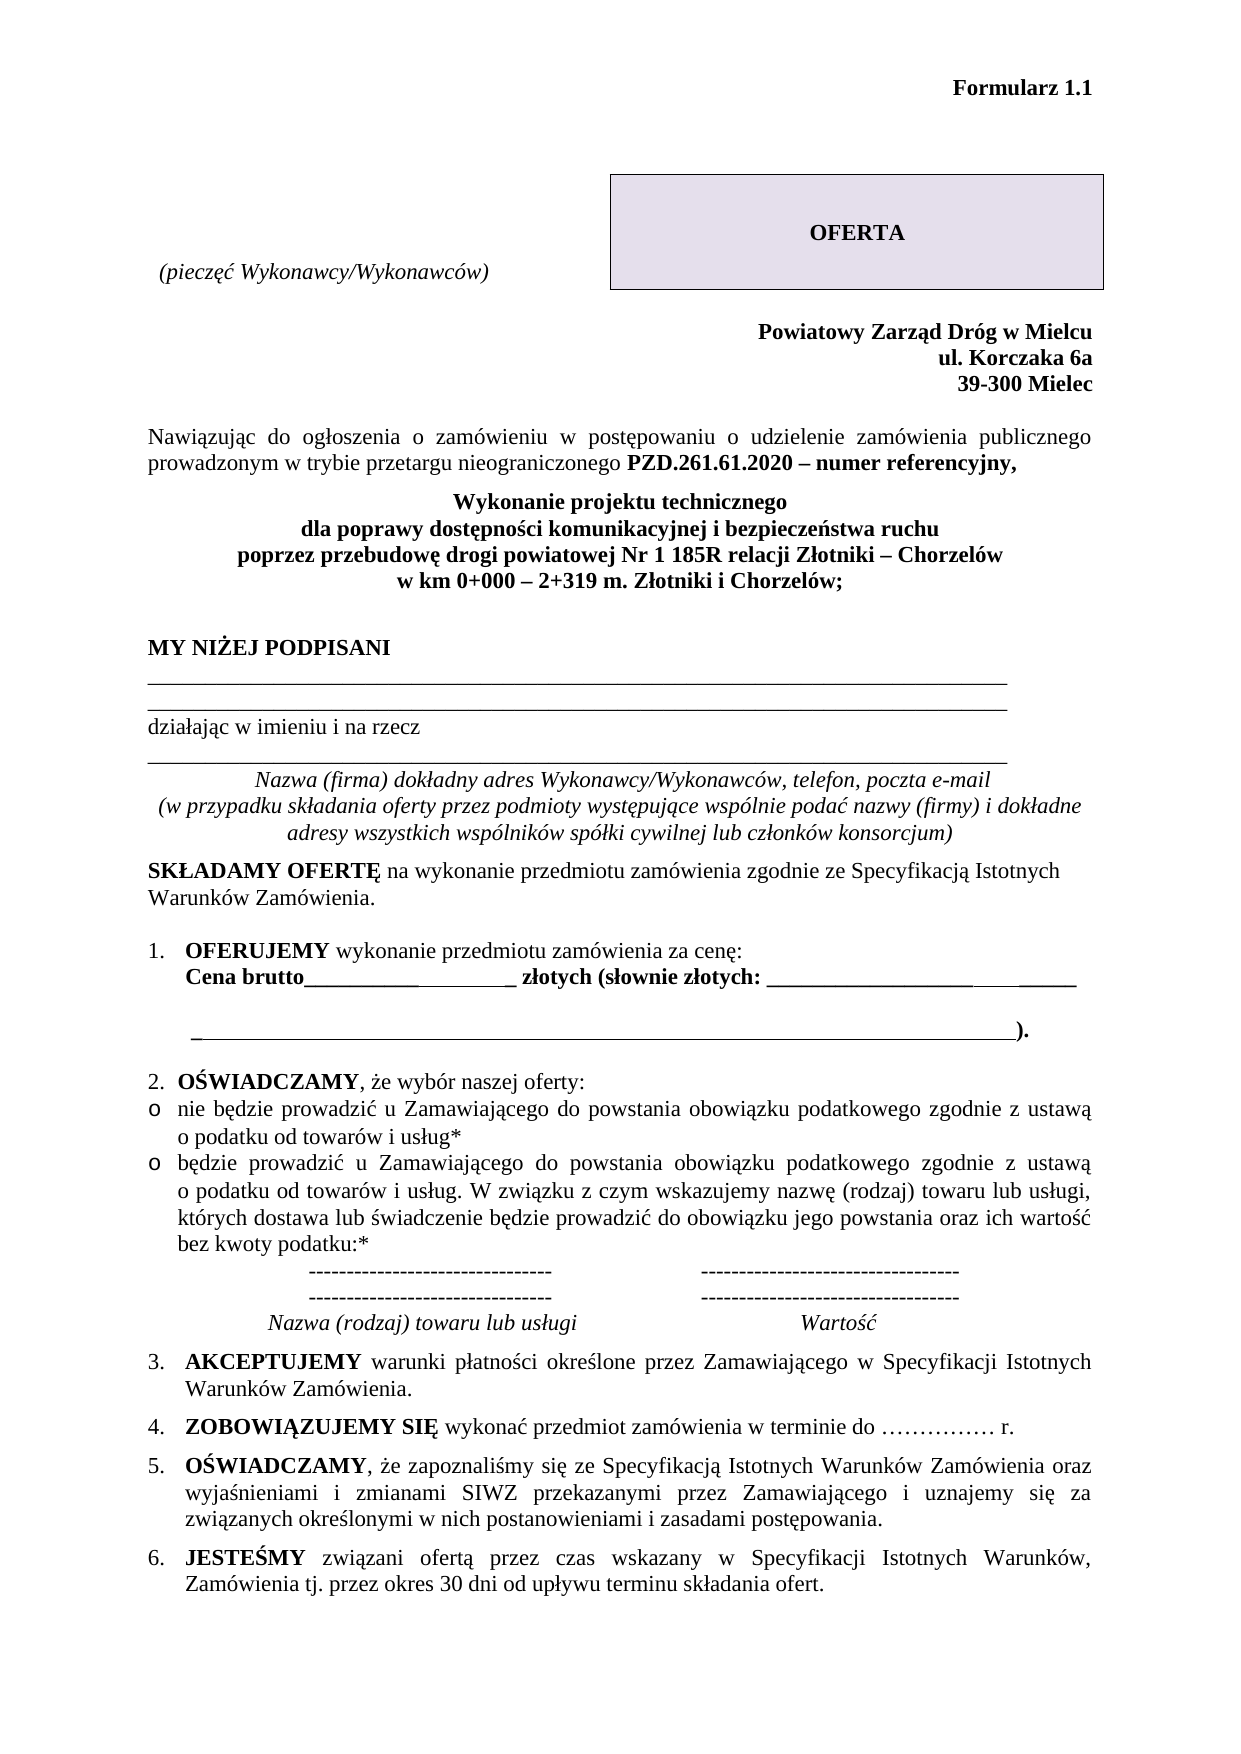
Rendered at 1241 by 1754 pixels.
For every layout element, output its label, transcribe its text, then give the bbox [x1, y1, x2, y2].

text Powiatowy Zarząd Dróg w Mielcu [148, 318, 1093, 344]
text -------------------------------- ---------------------------------- [177, 1257, 1093, 1283]
text Nazwa (rodzaj) towaru lub usługi Wartość [148, 1309, 1093, 1336]
text ___________________________________________________________________________ [148, 661, 1093, 687]
list będzie prowadzić u Zamawiającego do powstania obowiązku podatkowego zgodnie z ustawą o podatku od towarów i usług. W związku z czym wskazujemy nazwę (rodzaj) towaru lub usługi, których dostawa lub świadczenie będzie prowadzić do obowiązku jego powstania oraz ich wartość bez kwoty podatku:* [148, 1149, 1093, 1257]
text w km 0+000 – 2+319 m. Złotniki i Chorzelów; [148, 567, 1093, 594]
text _ ). [185, 1016, 1093, 1042]
text Nazwa (firma) dokładny adres Wykonawcy/Wykonawców, telefon, poczta e-mail [148, 766, 1093, 792]
list OŚWIADCZAMY, że zapoznaliśmy się ze Specyfikacją Istotnych Warunków Zamówienia oraz wyjaśnieniami i zmianami SIWZ przekazanymi przez Zamawiającego i uznajemy się za związanych określonymi w nich postanowieniami i zasadami postępowania. [148, 1452, 1093, 1531]
text działając w imieniu i na rzecz [148, 713, 1093, 740]
text ___________________________________________________________________________ [148, 687, 1093, 713]
text (w przypadku składania oferty przez podmioty występujące wspólnie podać nazwy (firmy) i dokładne adresy wszystkich wspólników spółki cywilnej lub członków konsorcjum) [148, 792, 1093, 845]
text MY NIŻEJ PODPISANI [148, 634, 1093, 661]
text Wykonanie projektu technicznego [148, 488, 1093, 515]
text ul. Korczaka 6a [148, 344, 1093, 370]
text 39-300 Mielec [148, 370, 1093, 397]
text poprzez przebudowę drogi powiatowej Nr 1 185R relacji Złotniki – Chorzelów [148, 541, 1093, 567]
text Cena brutto__________ _ złotych (słownie złotych: __________________ _____ [185, 963, 1093, 989]
table_header OFERTA [611, 175, 1103, 289]
text ___________________________________________________________________________ [148, 740, 1093, 766]
text Nawiązując do ogłoszenia o zamówieniu w postępowaniu o udzielenie zamówienia publicznego prowadzonym w trybie przetargu nieograniczonego PZD.261.61.2020 – numer referencyjny, [148, 423, 1093, 476]
list JESTEŚMY związani ofertą przez czas wskazany w Specyfikacji Istotnych Warunków, Zamówienia tj. przez okres 30 dni od upływu terminu składania ofert. [148, 1544, 1093, 1597]
text SKŁADAMY OFERTĘ na wykonanie przedmiotu zamówienia zgodnie ze Specyfikacją Istotnych Warunków Zamówienia. [148, 858, 1093, 910]
text dla poprawy dostępności komunikacyjnej i bezpieczeństwa ruchu [148, 515, 1093, 541]
text -------------------------------- ---------------------------------- [177, 1283, 1093, 1309]
table_header (pieczęć Wykonawcy/Wykonawców) [148, 174, 610, 289]
list AKCEPTUJEMY warunki płatności określone przez Zamawiającego w Specyfikacji Istotnych Warunków Zamówienia. [148, 1348, 1093, 1401]
list ZOBOWIĄZUJEMY SIĘ wykonać przedmiot zamówienia w terminie do …………… r. [148, 1413, 1093, 1440]
list OFERUJEMY wykonanie przedmiotu zamówienia za cenę: [148, 937, 1093, 963]
list nie będzie prowadzić u Zamawiającego do powstania obowiązku podatkowego zgodnie z ustawą o podatku od towarów i usług* [148, 1095, 1093, 1149]
list OŚWIADCZAMY, że wybór naszej oferty: [148, 1068, 1093, 1095]
